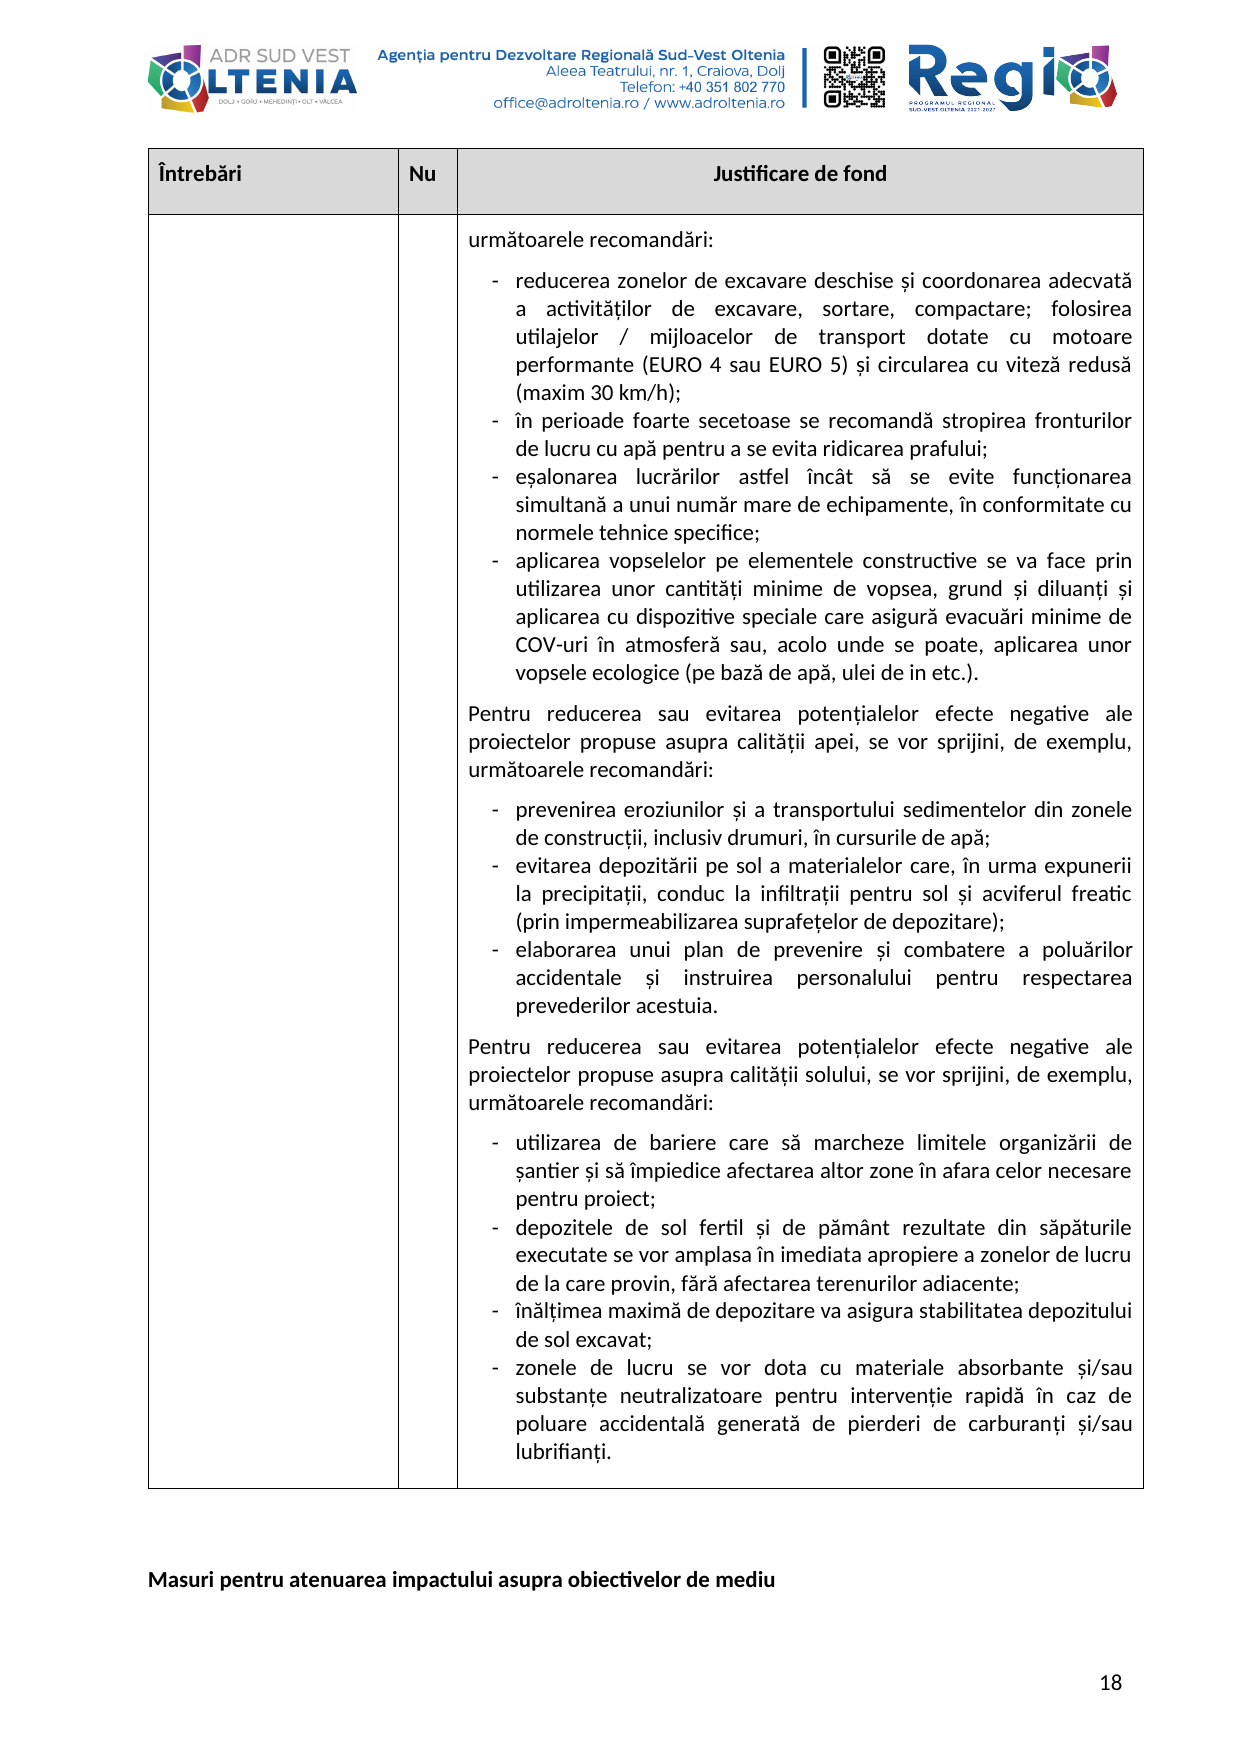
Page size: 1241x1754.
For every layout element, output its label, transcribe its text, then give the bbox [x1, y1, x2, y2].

text Masuri pentru atenuarea impactului asupra obiectivelor de mediu [148, 1566, 1122, 1594]
table_header Justificare de fond [458, 149, 1143, 214]
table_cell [149, 215, 398, 1488]
picture [147, 44, 358, 114]
table_header Întrebări [149, 149, 398, 214]
table_cell x [399, 215, 457, 1488]
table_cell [458, 215, 1143, 1488]
table_header Nu [399, 149, 457, 214]
picture [907, 44, 1118, 114]
picture [375, 44, 890, 114]
